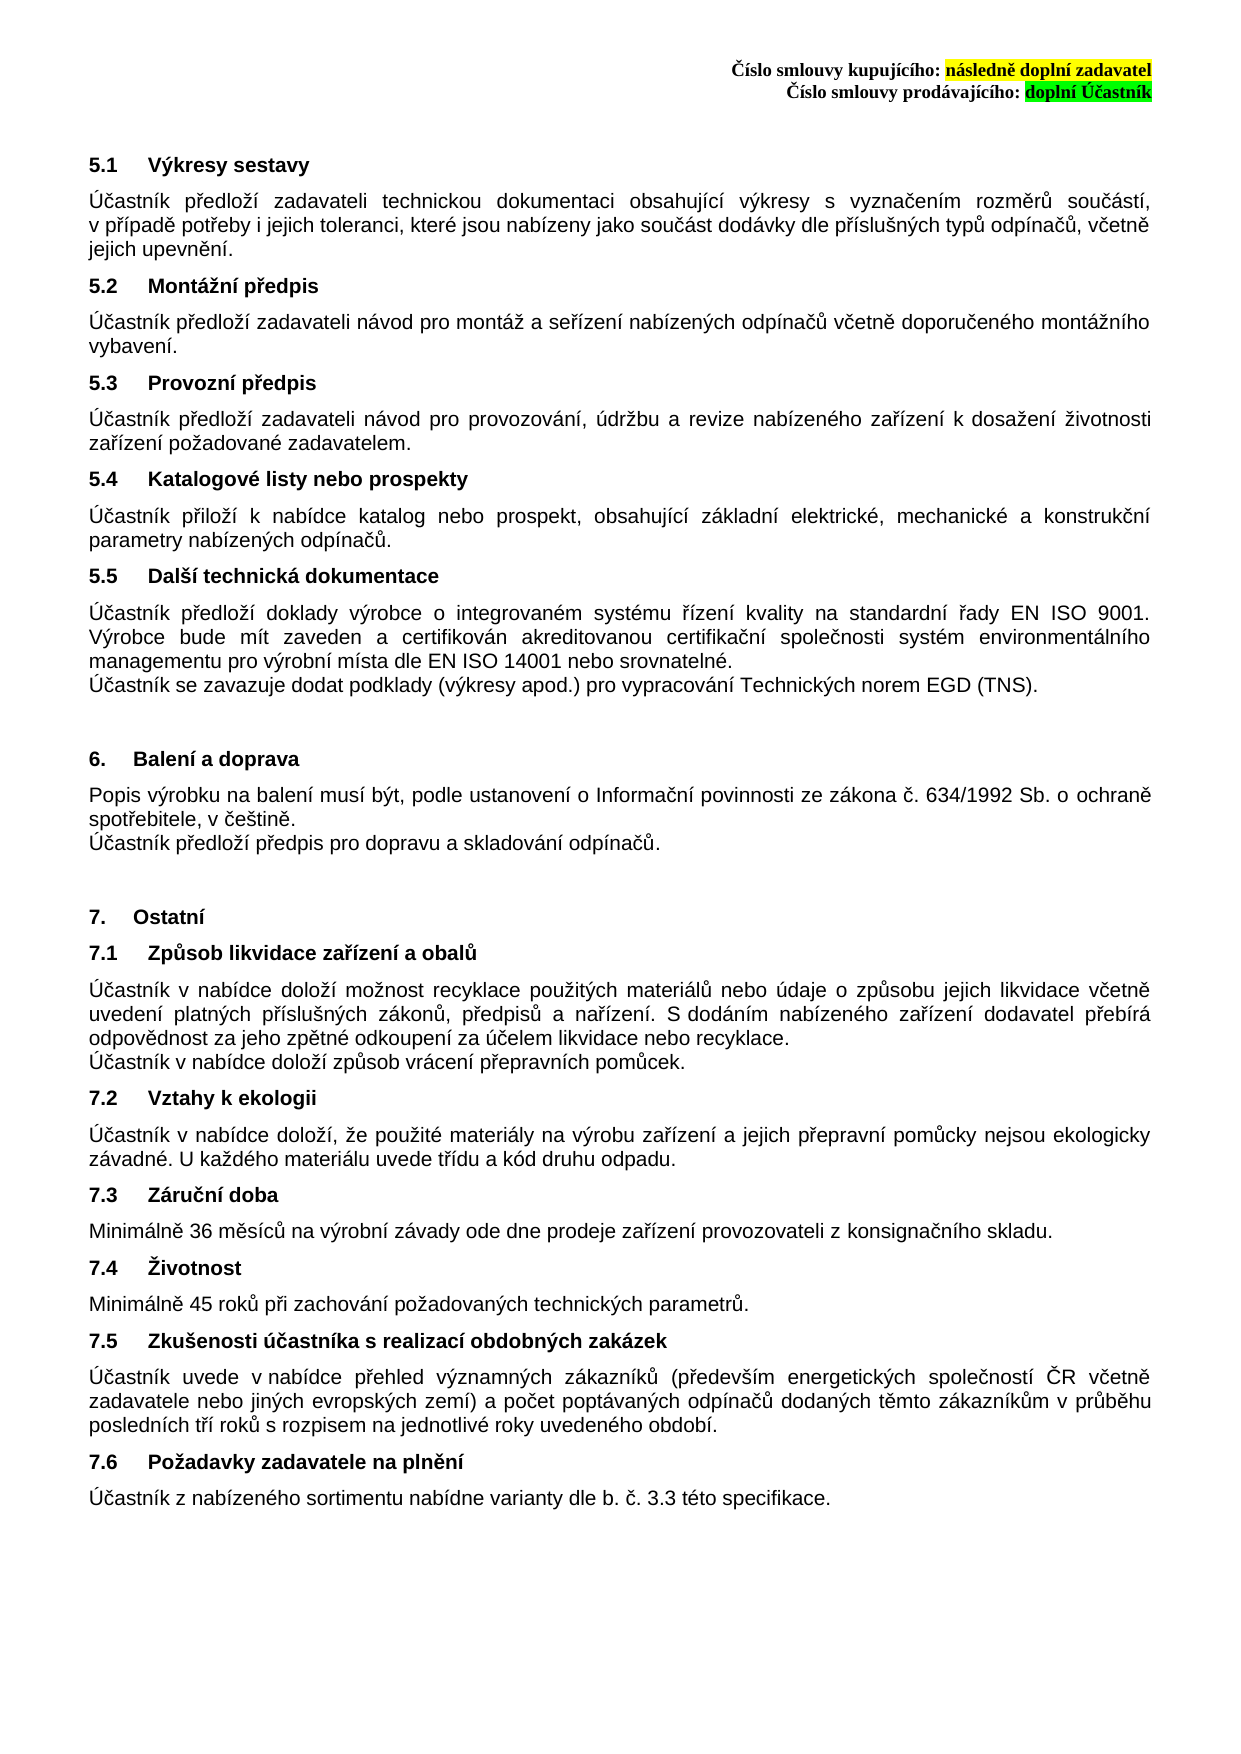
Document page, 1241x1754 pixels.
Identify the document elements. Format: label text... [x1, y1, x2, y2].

list Zkušenosti účastníka s realizací obdobných zakázek [89, 1329, 1152, 1353]
list Záruční doba [89, 1183, 1152, 1207]
list Vztahy k ekologii [89, 1086, 1152, 1110]
text Účastník z nabízeného sortimentu nabídne varianty dle b. č. 3.3 této specifikace. [89, 1486, 1152, 1510]
text Účastník předloží doklady výrobce o integrovaném systému řízení kvality na standardní řady EN ISO 9001. Výrobce bude mít zaveden a certifikován akreditovanou certifikační společnosti systém environmentálního managementu pro výrobní místa dle EN ISO 14001 nebo srovnatelné. [89, 601, 1152, 672]
text Účastník v nabídce doloží, že použité materiály na výrobu zařízení a jejich přepravní pomůcky nejsou ekologicky závadné. U každého materiálu uvede třídu a kód druhu odpadu. [89, 1122, 1152, 1170]
list Montážní předpis [89, 273, 1152, 297]
list Balení a doprava [89, 746, 1152, 770]
text Účastník předloží zadavateli návod pro montáž a seřízení nabízených odpínačů včetně doporučeného montážního vybavení. [89, 310, 1152, 358]
text Účastník se zavazuje dodat podklady (výkresy apod.) pro vypracování Technických norem EGD (TNS). [89, 672, 1152, 696]
text Účastník přiloží k nabídce katalog nebo prospekt, obsahující základní elektrické, mechanické a konstrukční parametry nabízených odpínačů. [89, 504, 1152, 552]
list Požadavky zadavatele na plnění [89, 1449, 1152, 1473]
list Katalogové listy nebo prospekty [89, 467, 1152, 491]
text Minimálně 45 roků při zachování požadovaných technických parametrů. [89, 1292, 1152, 1316]
text Účastník v nabídce doloží způsob vrácení přepravních pomůcek. [89, 1049, 1152, 1073]
text Účastník předloží předpis pro dopravu a skladování odpínačů. [89, 831, 1152, 855]
text Minimálně 36 měsíců na výrobní závady ode dne prodeje zařízení provozovateli z konsignačního skladu. [89, 1219, 1152, 1243]
text Účastník uvede v nabídce přehled významných zákazníků (především energetických společností ČR včetně zadavatele nebo jiných evropských zemí) a počet poptávaných odpínačů dodaných těmto zákazníkům v průběhu posledních tří roků s rozpisem na jednotlivé roky uvedeného období. [89, 1365, 1152, 1437]
text Popis výrobku na balení musí být, podle ustanovení o Informační povinnosti ze zákona č. 634/1992 Sb. o ochraně spotřebitele, v češtině. [89, 783, 1152, 831]
list Další technická dokumentace [89, 564, 1152, 588]
list Způsob likvidace zařízení a obalů [89, 941, 1152, 965]
list Životnost [89, 1256, 1152, 1280]
list Provozní předpis [89, 370, 1152, 394]
text Účastník předloží zadavateli návod pro provozování, údržbu a revize nabízeného zařízení k dosažení životnosti zařízení požadované zadavatelem. [89, 407, 1152, 455]
list Ostatní [89, 905, 1152, 929]
list Výkresy sestavy [89, 153, 1152, 177]
text Účastník v nabídce doloží možnost recyklace použitých materiálů nebo údaje o způsobu jejich likvidace včetně uvedení platných příslušných zákonů, předpisů a nařízení. S dodáním nabízeného zařízení dodavatel přebírá odpovědnost za jeho zpětné odkoupení za účelem likvidace nebo recyklace. [89, 978, 1152, 1049]
text Účastník předloží zadavateli technickou dokumentaci obsahující výkresy s vyznačením rozměrů součástí, v případě potřeby i jejich toleranci, které jsou nabízeny jako součást dodávky dle příslušných typů odpínačů, včetně jejich upevnění. [89, 189, 1152, 261]
